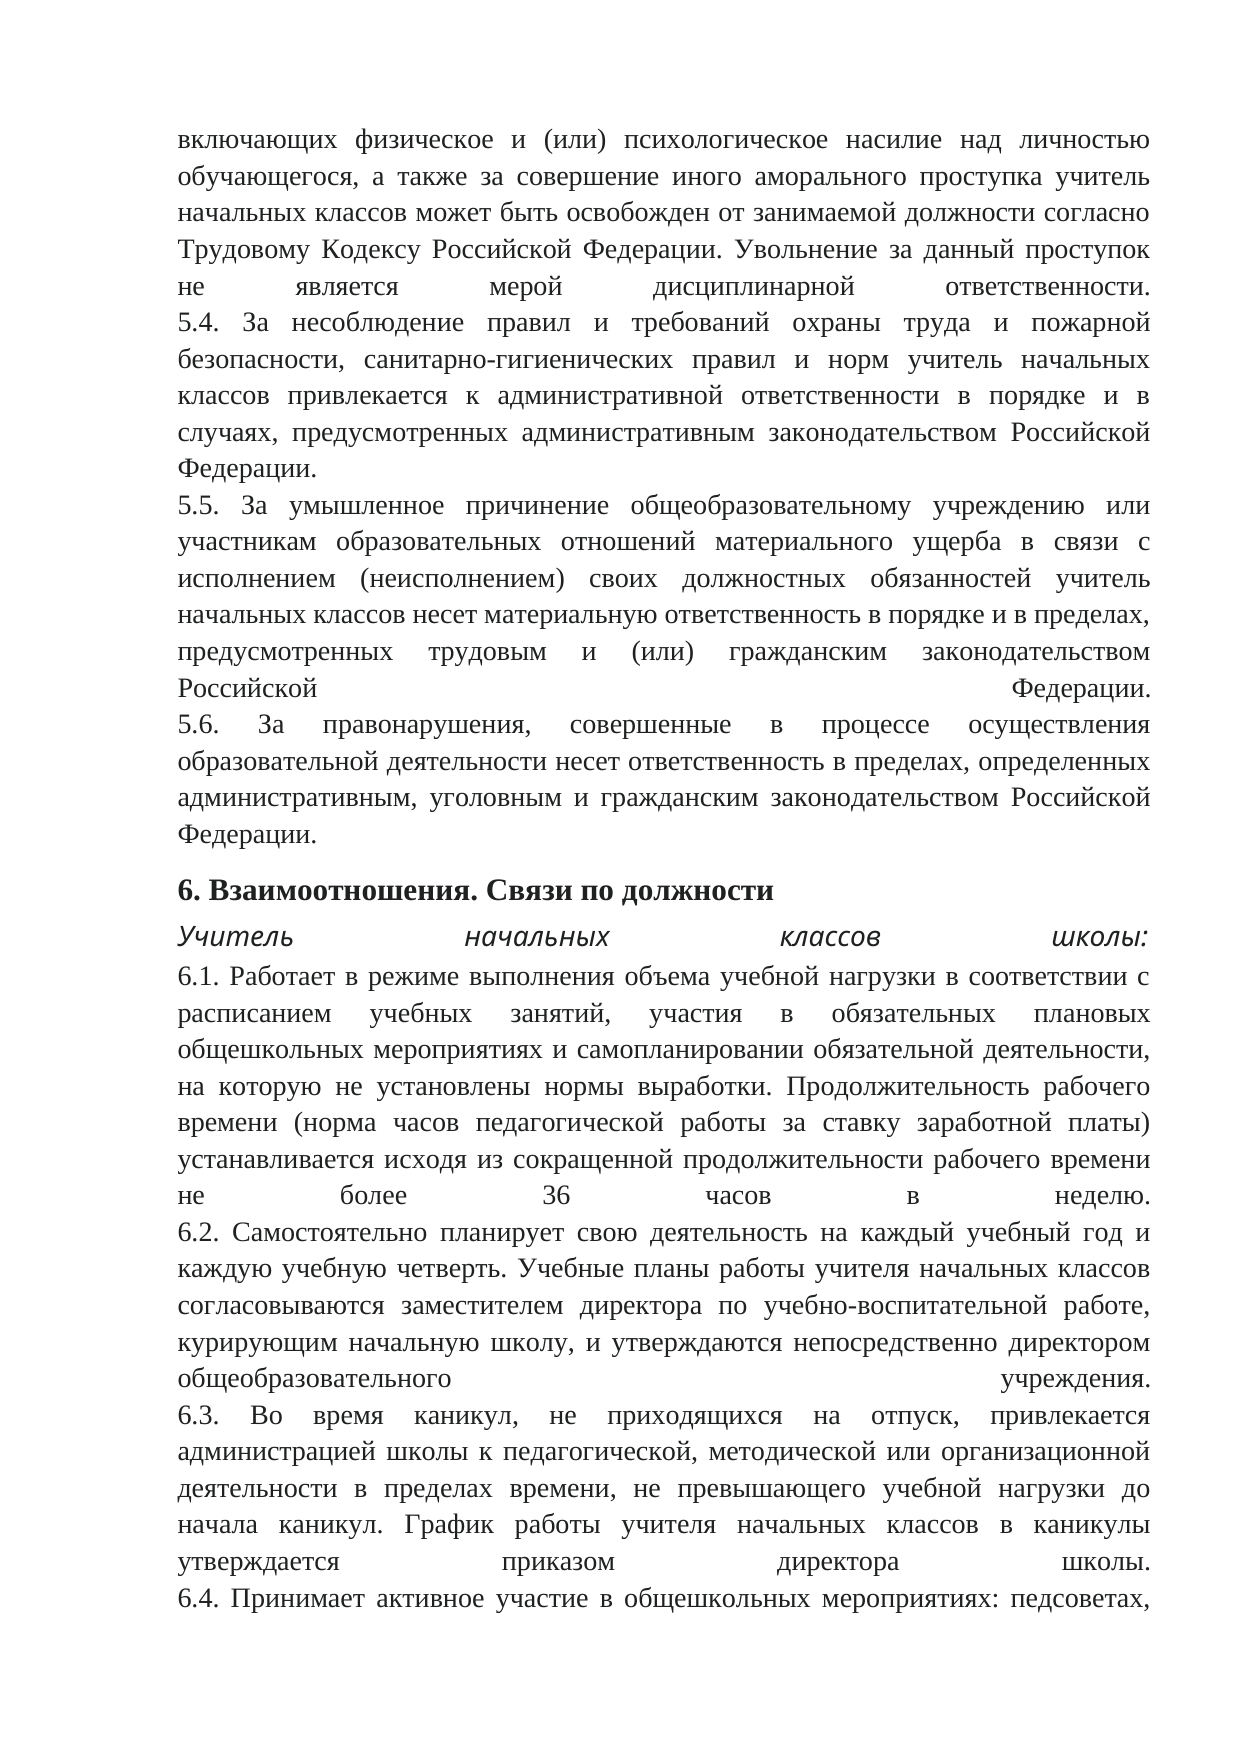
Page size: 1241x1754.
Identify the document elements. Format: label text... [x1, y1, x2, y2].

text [177, 917, 1152, 1613]
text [177, 118, 1152, 849]
text 6. Взаимоотношения. Связи по должности [177, 868, 1152, 907]
